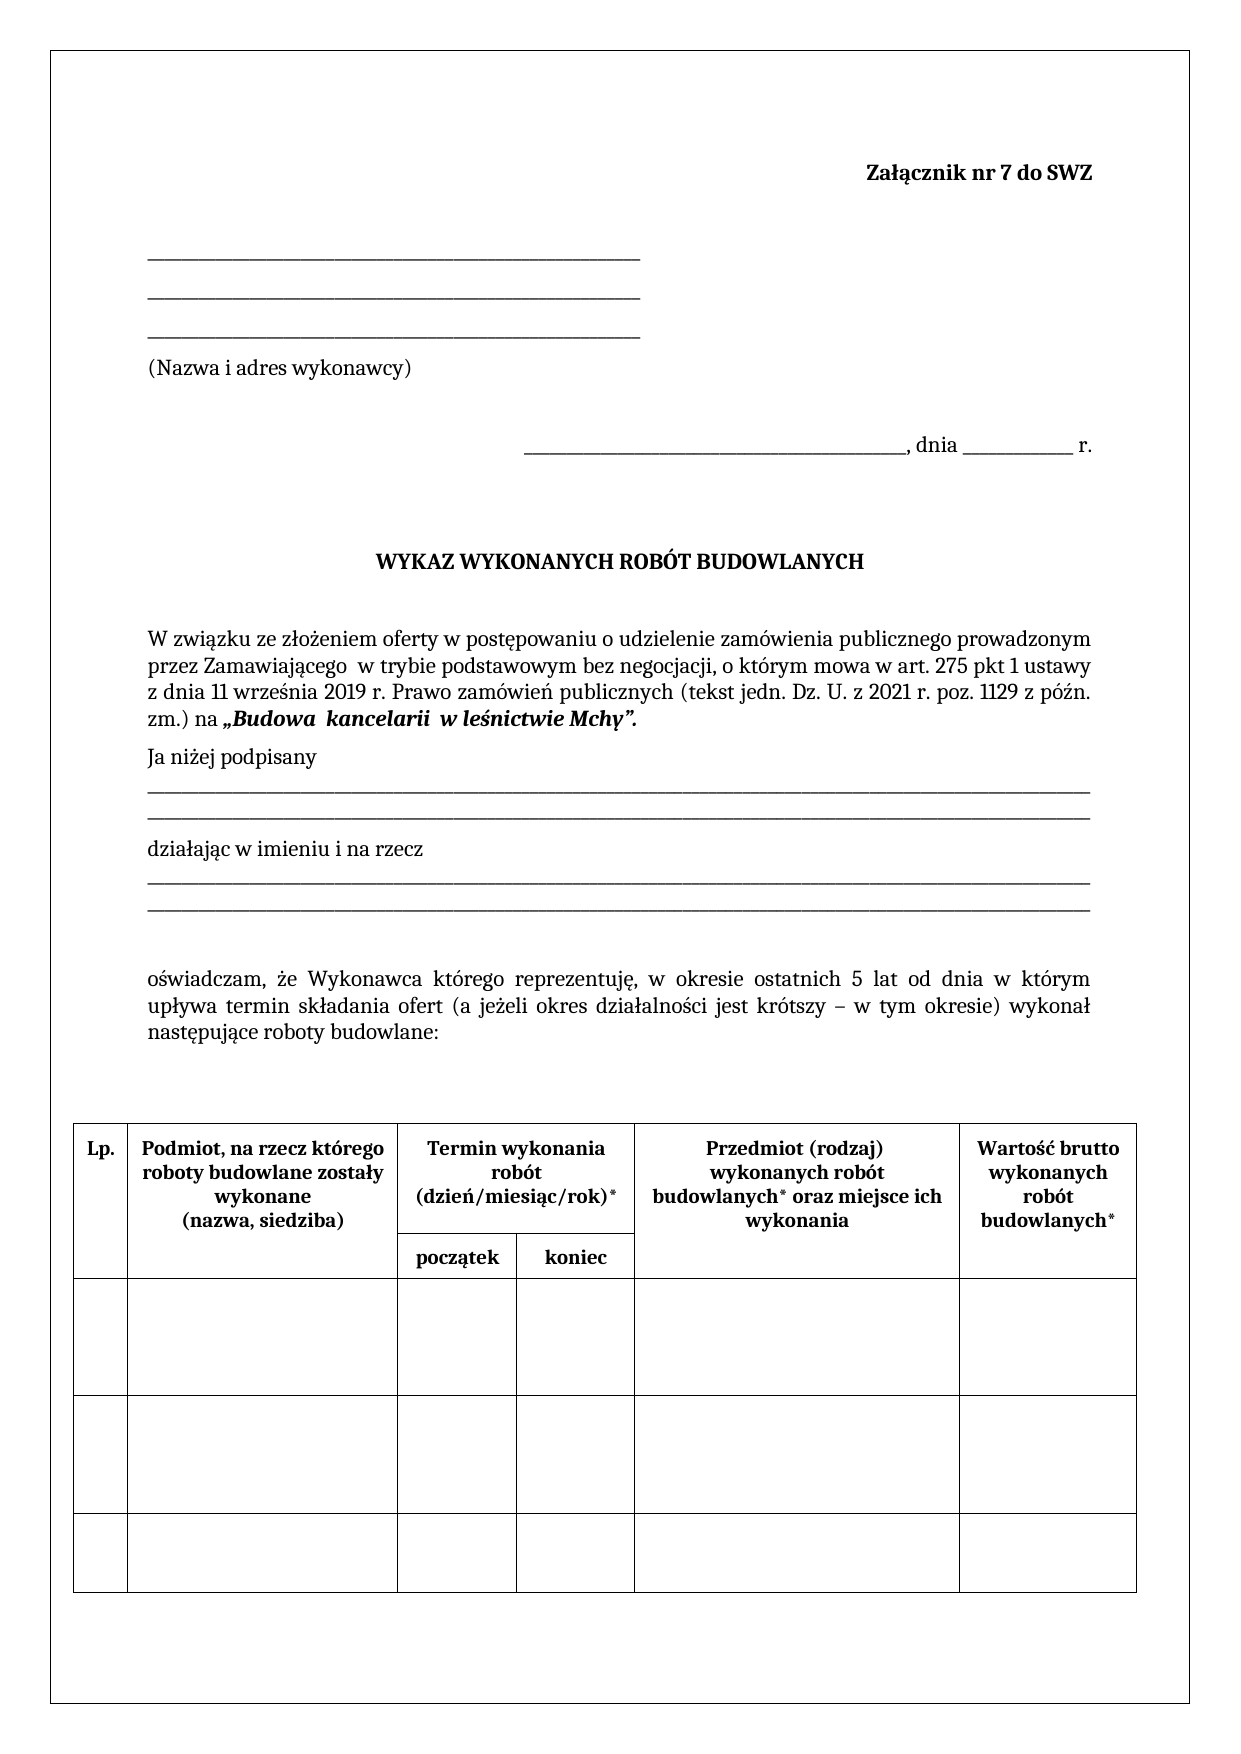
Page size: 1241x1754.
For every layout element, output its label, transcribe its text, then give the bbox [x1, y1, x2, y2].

table_header Lp. [74, 1124, 127, 1278]
table_cell [128, 1279, 397, 1395]
table_cell [517, 1396, 634, 1513]
table_cell [74, 1396, 127, 1513]
text Załącznik nr 7 do SWZ [147, 160, 1093, 186]
table_cell [635, 1396, 959, 1513]
text WYKAZ WYKONANYCH ROBÓT BUDOWLANYCH [147, 548, 1093, 575]
table_cell koniec [517, 1234, 634, 1278]
text W związku ze złożeniem oferty w postępowaniu o udzielenie zamówienia publicznego prowadzonym przez Zamawiającego w trybie podstawowym bez negocjacji, o którym mowa w art. 275 pkt 1 ustawy z dnia 11 września 2019 r. Prawo zamówień publicznych (tekst jedn. Dz. U. z 2021 r. poz. 1129 z późn. zm.) na „Budowa kancelarii w leśnictwie Mchy”. [147, 626, 1093, 732]
table_header Wartość brutto wykonanych robót budowlanych* [960, 1124, 1136, 1278]
table_cell [398, 1279, 516, 1395]
table_cell początek [398, 1234, 516, 1278]
text __________________________________________________________ [147, 277, 1093, 303]
text (Nazwa i adres wykonawcy) [147, 354, 1093, 381]
table_cell [398, 1396, 516, 1513]
table_header Termin wykonania robót (dzień/miesiąc/rok)* [398, 1124, 634, 1232]
table_cell [398, 1514, 516, 1592]
text Ja niżej podpisany ______________________________________________________________________________________________________________________________________________________________________________________________________________________________ [147, 744, 1093, 823]
table_cell [517, 1514, 634, 1592]
table_cell [960, 1396, 1136, 1513]
text __________________________________________________________ [147, 315, 1093, 342]
table_cell [128, 1514, 397, 1592]
table_header Podmiot, na rzecz którego roboty budowlane zostały wykonane (nazwa, siedziba) [128, 1124, 397, 1278]
table_header Przedmiot (rodzaj) wykonanych robót budowlanych* oraz miejsce ich wykonania [635, 1124, 959, 1278]
text działając w imieniu i na rzecz ______________________________________________________________________________________________________________________________________________________________________________________________________________________________ [147, 836, 1093, 915]
table_cell [635, 1514, 959, 1592]
text _____________________________________________, dnia _____________ r. [147, 432, 1093, 458]
table_cell [960, 1279, 1136, 1395]
table_cell [74, 1279, 127, 1395]
text oświadczam, że Wykonawca którego reprezentuję, w okresie ostatnich 5 lat od dnia w którym upływa termin składania ofert (a jeżeli okres działalności jest krótszy – w tym okresie) wykonał następujące roboty budowlane: [147, 966, 1093, 1045]
table_cell [635, 1279, 959, 1395]
table_cell [517, 1279, 634, 1395]
text __________________________________________________________ [147, 238, 1093, 264]
table_cell [960, 1514, 1136, 1592]
table_cell [74, 1514, 127, 1592]
table_cell [128, 1396, 397, 1513]
